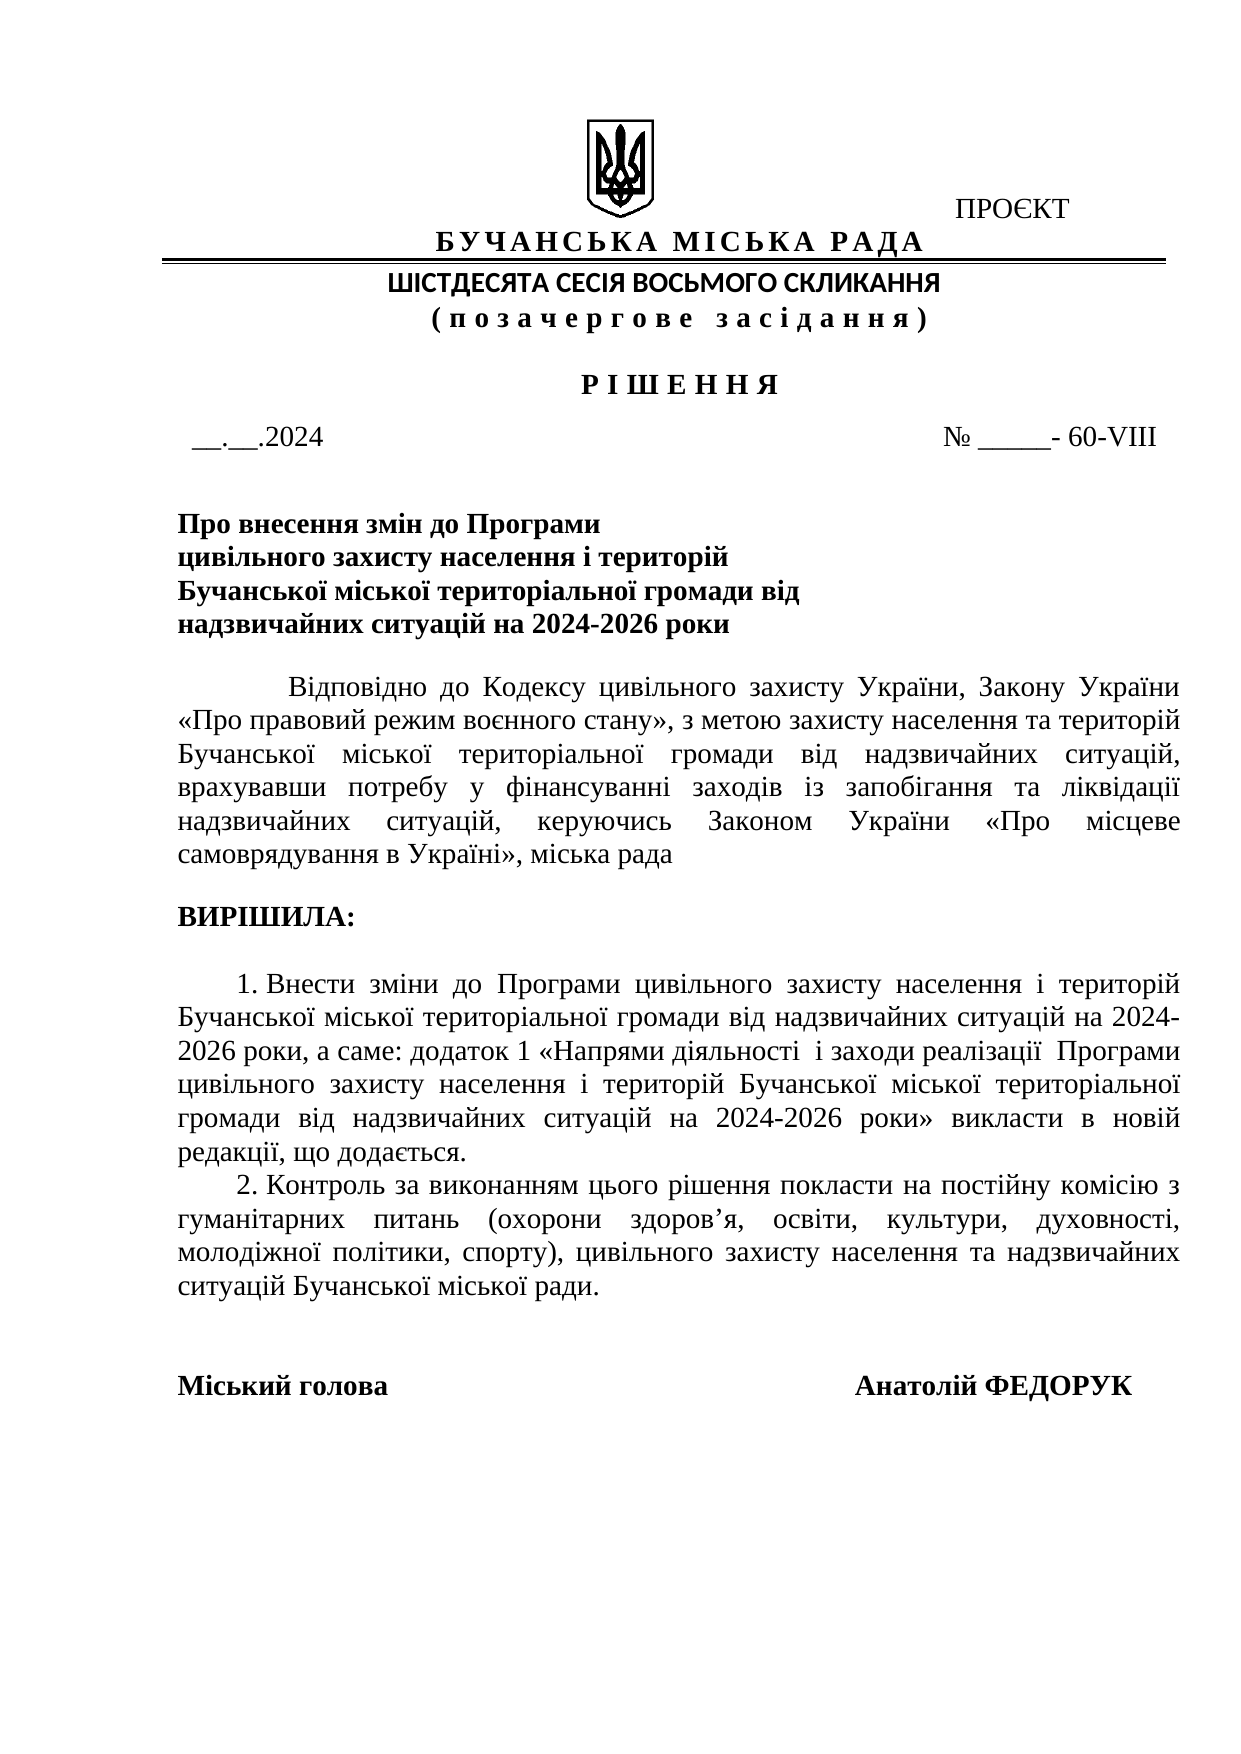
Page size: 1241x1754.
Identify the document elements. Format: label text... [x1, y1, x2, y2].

list Контроль за виконанням цього рішення покласти на постійну комісію з гуманітарних питань (охорони здоров’я, освіти, культури, духовності, молодіжної політики, спорту), цивільного захисту населення та надзвичайних ситуацій Бучанської міської ради. [177, 1167, 1181, 1301]
text (позачергове засідання) [177, 300, 1181, 333]
text ВИРІШИЛА: [177, 899, 1181, 932]
picture [585, 118, 656, 219]
text БУЧАНСЬКА МІСЬКА РАДА [177, 224, 1181, 258]
text РІШЕННЯ [177, 367, 1181, 400]
subtitle __.__.2024 № _____- 60-VIII [177, 419, 1181, 453]
text цивільного захисту населення і територій Бучанської міської територіальної громади від надзвичайних ситуацій на 2024-2026 роки [177, 539, 881, 640]
list Внести зміни до Програми цивільного захисту населення і територій Бучанської міської територіальної громади від надзвичайних ситуацій на 2024-2026 роки, а саме: додаток 1 «Напрями діяльності і заходи реалізації Програми цивільного захисту населення і територій Бучанської міської територіальної громади від надзвичайних ситуацій на 2024-2026 роки» викласти в новій редакції, що додається. [177, 966, 1181, 1167]
text ПРОЄКТ [177, 118, 1181, 224]
table_header ШІСТДЕСЯТА СЕСІЯ ВОСЬМОГО СКЛИКАННЯ [162, 264, 1166, 300]
text Відповідно до Кодексу цивільного захисту України, Закону України «Про правовий режим воєнного стану», з метою захисту населення та територій Бучанської міської територіальної громади від надзвичайних ситуацій, врахувавши потребу у фінансуванні заходів із запобігання та ліквідації надзвичайних ситуацій, керуючись Законом України «Про місцеве самоврядування в Україні», міська рада [177, 669, 1181, 870]
text Про внесення змін до Програми [177, 506, 881, 539]
text Міський голова Анатолій ФЕДОРУК [177, 1368, 1181, 1402]
